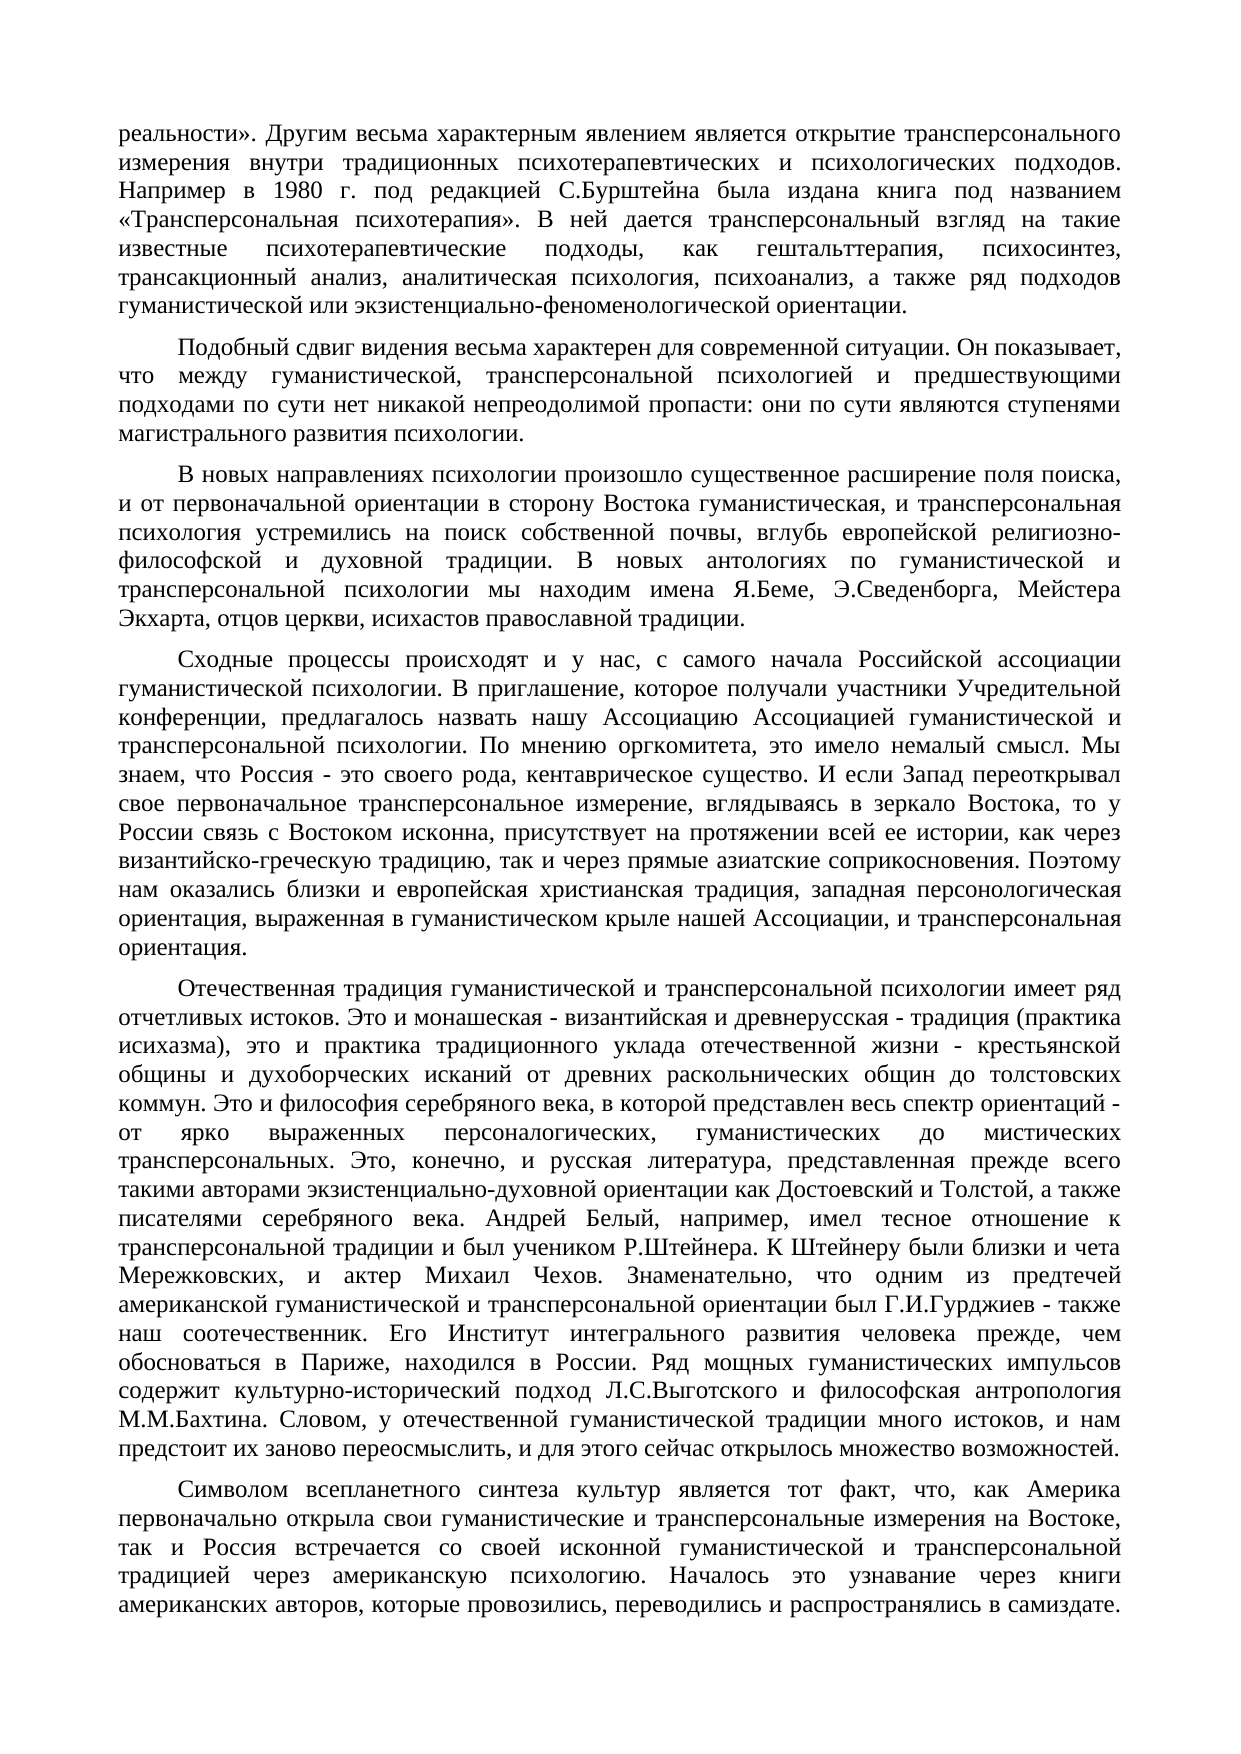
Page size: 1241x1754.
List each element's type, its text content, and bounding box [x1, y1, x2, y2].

text Сходные процессы происходят и у нас, с самого начала Российской ассоциации гуманистической психологии. В приглашение, которое получали участники Учредительной конференции, предлагалось назвать нашу Ассоциацию Ассоциацией гуманистической и трансперсональной психологии. По мнению оргкомитета, это имело немалый смысл. Мы знаем, что Россия - это своего рода, кентаврическое существо. И если Запад переоткрывал свое первоначальное трансперсональное измерение, вглядываясь в зеркало Востока, то у России связь с Востоком исконна, присутствует на протяжении всей ее истории, как через византийско-греческую традицию, так и через прямые азиатские соприкосновения. Поэтому нам оказались близки и европейская христианская традиция, западная персонологическая ориентация, выраженная в гуманистическом крыле нашей Ассоциации, и трансперсональная ориентация. [118, 644, 1122, 961]
text Подобный сдвиг видения весьма характерен для современной ситуации. Он показывает, что между гуманистической, трансперсональной психологией и предшествующими подходами по сути нет никакой непреодолимой пропасти: они по сути являются ступенями магистрального развития психологии. [118, 332, 1122, 447]
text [118, 1474, 1122, 1618]
text В новых направлениях психологии произошло существенное расширение поля поиска, и от первоначальной ориентации в сторону Востока гуманистическая, и трансперсональная психология устремились на поиск собственной почвы, вглубь европейской религиозно-философской и духовной традиции. В новых антологиях по гуманистической и трансперсональной психологии мы находим имена Я.Беме, Э.Сведенборга, Мейстера Экхарта, отцов церкви, исихастов православной традиции. [118, 459, 1122, 632]
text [118, 118, 1122, 319]
text Отечественная традиция гуманистической и трансперсональной психологии имеет ряд отчетливых истоков. Это и монашеская - византийская и древнерусская - традиция (практика исихазма), это и практика традиционного уклада отечественной жизни - крестьянской общины и духоборческих исканий от древних раскольнических общин до толстовских коммун. Это и философия серебряного века, в которой представлен весь спектр ориентаций - от ярко выраженных персоналогических, гуманистических до мистических трансперсональных. Это, конечно, и русская литература, представленная прежде всего такими авторами экзистенциально-духовной ориентации как Достоевский и Толстой, а также писателями серебряного века. Андрей Белый, например, имел тесное отношение к трансперсональной традиции и был учеником Р.Штейнера. К Штейнеру были близки и чета Мережковских, и актер Михаил Чехов. Знаменательно, что одним из предтечей американской гуманистической и трансперсональной ориентации был Г.И.Гурджиев - также наш соотечественник. Его Институт интегрального развития человека прежде, чем обосноваться в Париже, находился в России. Ряд мощных гуманистических импульсов содержит культурно-исторический подход Л.С.Выготского и философская антропология М.М.Бахтина. Словом, у отечественной гуманистической традиции много истоков, и нам предстоит их заново переосмыслить, и для этого сейчас открылось множество возможностей. [118, 973, 1122, 1462]
